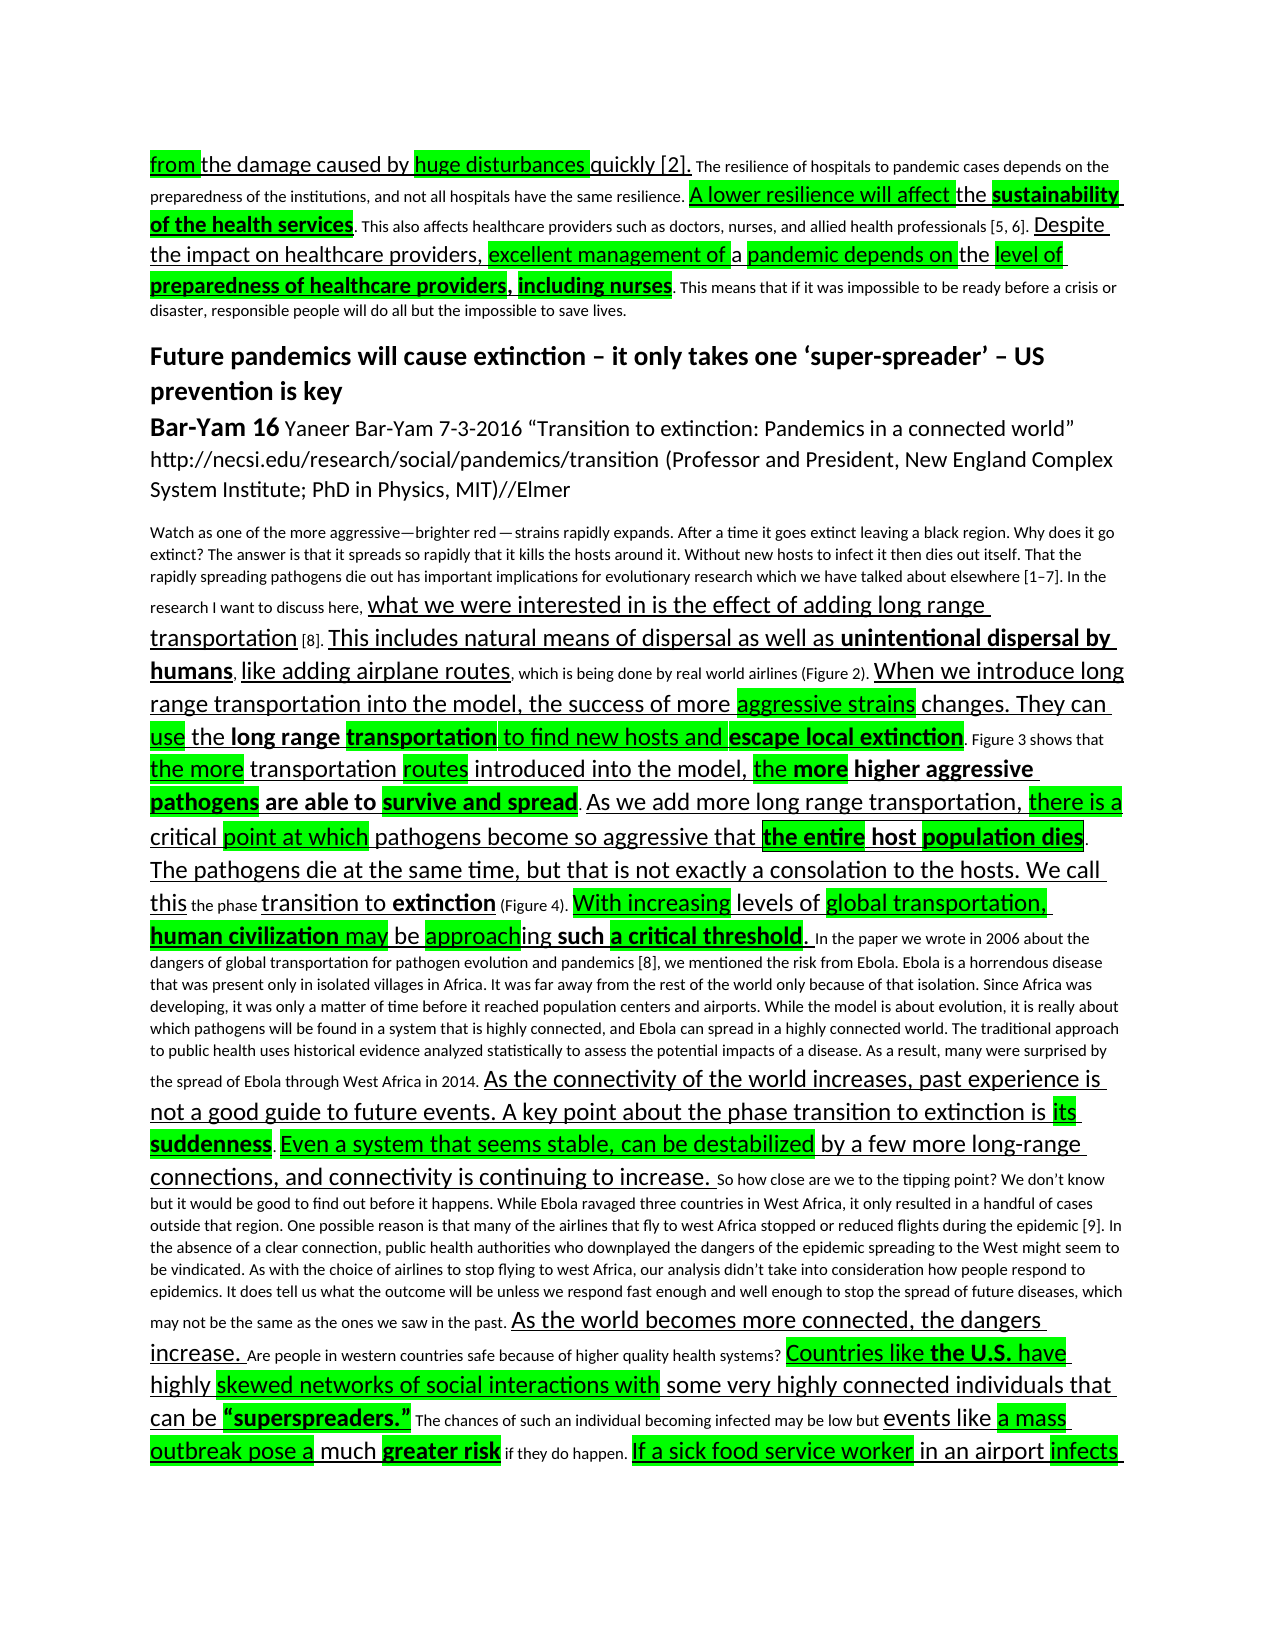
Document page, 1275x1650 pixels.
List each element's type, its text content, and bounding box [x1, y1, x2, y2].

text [150, 150, 1125, 321]
subtitle Future pandemics will cause extinction – it only takes one ‘super-spreader’ – US prevention is key [150, 339, 1125, 408]
text Bar-Yam 16 Yaneer Bar-Yam 7-3-2016 “Transition to extinction: Pandemics in a connected world” http://necsi.edu/research/social/pandemics/transition (Professor and President, New England Complex System Institute; PhD in Physics, MIT)//Elmer [150, 410, 1125, 504]
